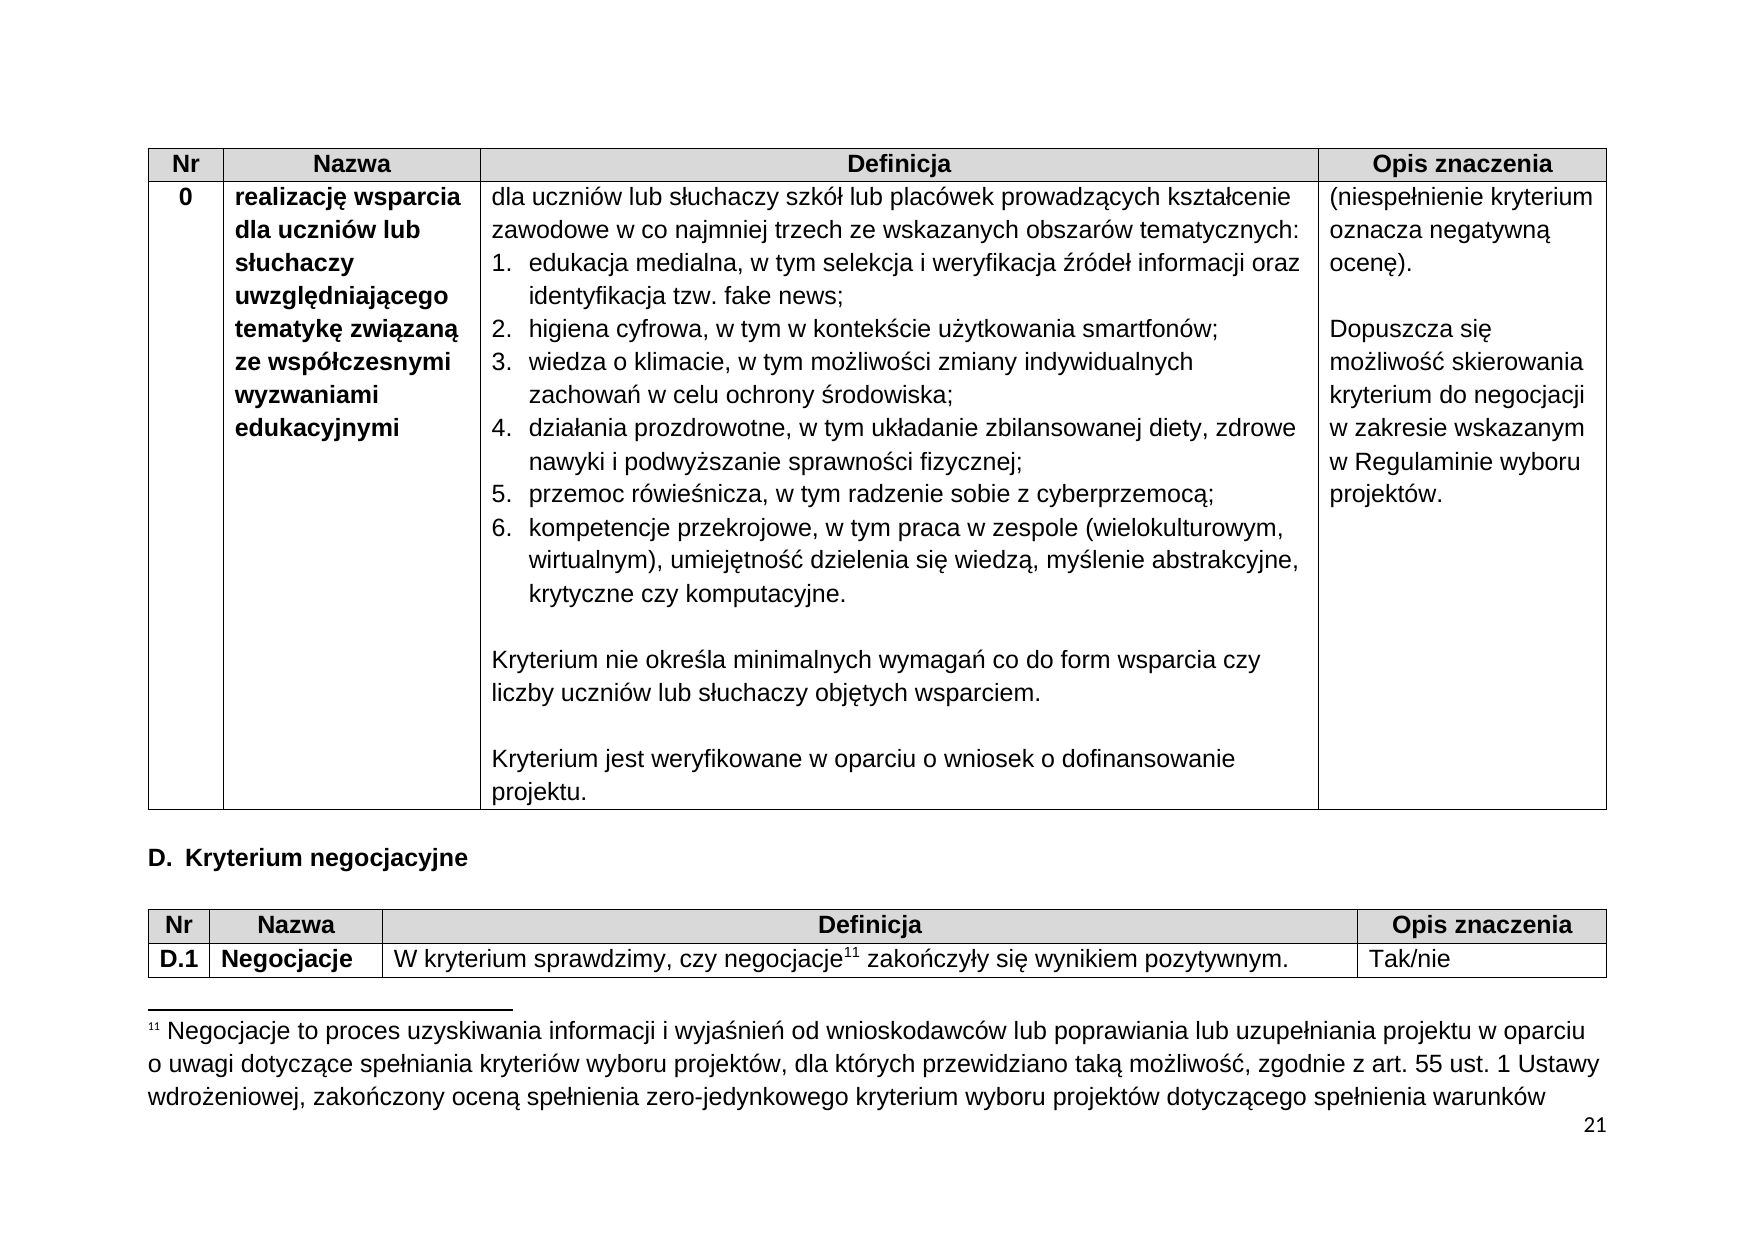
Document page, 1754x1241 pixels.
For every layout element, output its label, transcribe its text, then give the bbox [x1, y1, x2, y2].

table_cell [224, 182, 480, 809]
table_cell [1358, 944, 1606, 977]
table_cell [1319, 182, 1606, 809]
table_header Opis znaczenia [1319, 149, 1606, 181]
table_cell C.10 [149, 182, 223, 809]
table_header Nazwa [224, 149, 480, 181]
list Kryterium negocjacyjne [148, 843, 1606, 872]
table_header Definicja [383, 910, 1357, 943]
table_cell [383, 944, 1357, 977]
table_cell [481, 182, 1318, 809]
table_header Nazwa [210, 910, 382, 943]
table_header Opis znaczenia [1358, 910, 1606, 943]
table_header Definicja [481, 149, 1318, 181]
table_cell D.1 [149, 944, 209, 977]
table_header Nr [149, 149, 223, 181]
table_header Nr [149, 910, 209, 943]
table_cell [210, 944, 382, 977]
